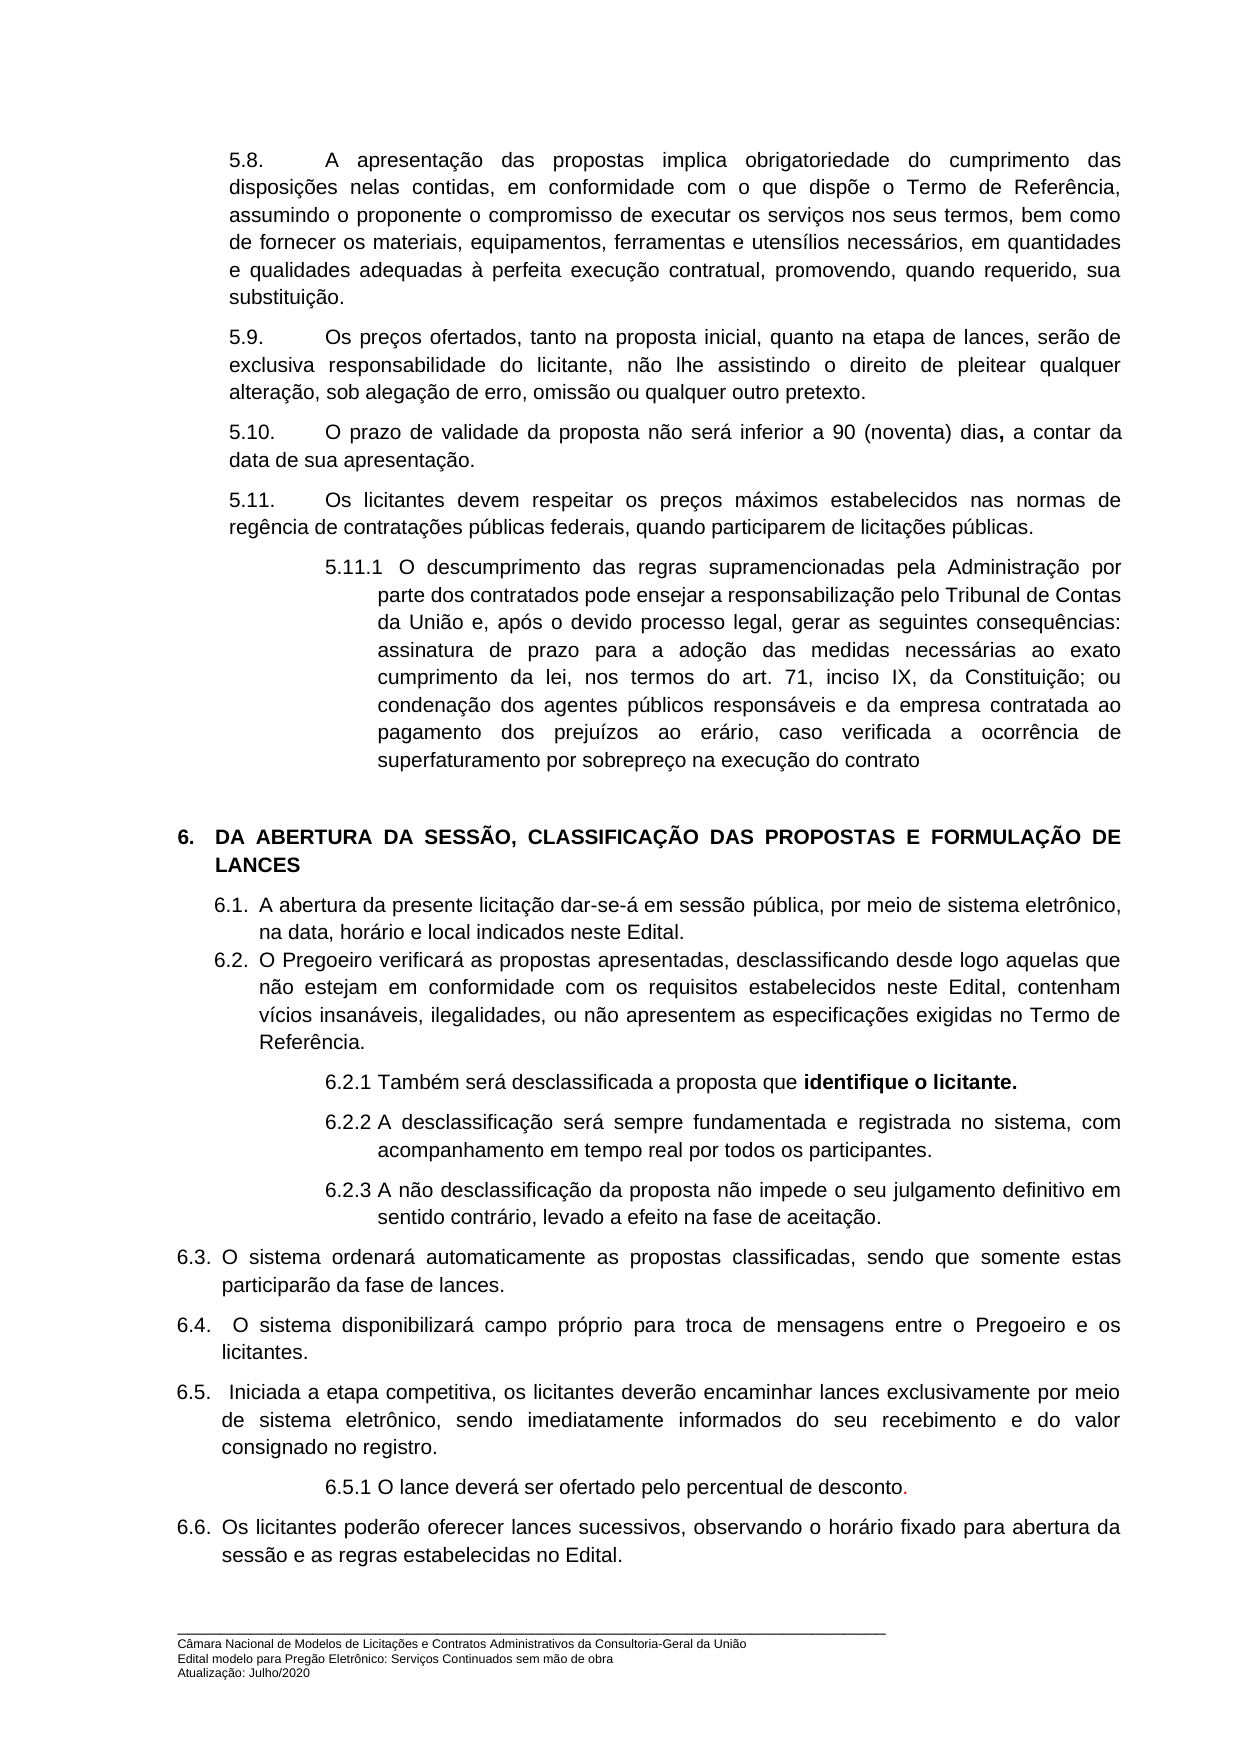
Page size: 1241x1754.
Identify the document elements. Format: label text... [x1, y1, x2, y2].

list A não desclassificação da proposta não impede o seu julgamento definitivo em sentido contrário, levado a efeito na fase de aceitação. [325, 1178, 1122, 1229]
list A desclassificação será sempre fundamentada e registrada no sistema, com acompanhamento em tempo real por todos os participantes. [325, 1110, 1122, 1162]
list O prazo de validade da proposta não será inferior a 90 (noventa) dias, a contar da data de sua apresentação. [229, 420, 1122, 472]
list O sistema disponibilizará campo próprio para troca de mensagens entre o Pregoeiro e os licitantes. [177, 1313, 1122, 1364]
list O descumprimento das regras supramencionadas pela Administração por parte dos contratados pode ensejar a responsabilização pelo Tribunal de Contas da União e, após o devido processo legal, gerar as seguintes consequências: assinatura de prazo para a adoção das medidas necessárias ao exato cumprimento da lei, nos termos do art. 71, inciso IX, da Constituição; ou condenação dos agentes públicos responsáveis e da empresa contratada ao pagamento dos prejuízos ao erário, caso verificada a ocorrência de superfaturamento por sobrepreço na execução do contrato [325, 555, 1122, 772]
list O lance deverá ser ofertado pelo percentual de desconto. [325, 1475, 1122, 1499]
list Também será desclassificada a proposta que identifique o licitante. [325, 1070, 1122, 1094]
text DA ABERTURA DA SESSÃO, CLASSIFICAÇÃO DAS PROPOSTAS E FORMULAÇÃO DE LANCES [177, 825, 1122, 877]
list A apresentação das propostas implica obrigatoriedade do cumprimento das disposições nelas contidas, em conformidade com o que dispõe o Termo de Referência, assumindo o proponente o compromisso de executar os serviços nos seus termos, bem como de fornecer os materiais, equipamentos, ferramentas e utensílios necessários, em quantidades e qualidades adequadas à perfeita execução contratual, promovendo, quando requerido, sua substituição. [229, 148, 1122, 309]
list Os preços ofertados, tanto na proposta inicial, quanto na etapa de lances, serão de exclusiva responsabilidade do licitante, não lhe assistindo o direito de pleitear qualquer alteração, sob alegação de erro, omissão ou qualquer outro pretexto. [229, 325, 1122, 404]
list Os licitantes devem respeitar os preços máximos estabelecidos nas normas de regência de contratações públicas federais, quando participarem de licitações públicas. [229, 488, 1122, 539]
list O sistema ordenará automaticamente as propostas classificadas, sendo que somente estas participarão da fase de lances. [177, 1245, 1122, 1297]
list O Pregoeiro verificará as propostas apresentadas, desclassificando desde logo aquelas que não estejam em conformidade com os requisitos estabelecidos neste Edital, contenham vícios insanáveis, ilegalidades, ou não apresentem as especificações exigidas no Termo de Referência. [214, 948, 1122, 1054]
list Iniciada a etapa competitiva, os licitantes deverão encaminhar lances exclusivamente por meio de sistema eletrônico, sendo imediatamente informados do seu recebimento e do valor consignado no registro. [176, 1380, 1122, 1459]
list A abertura da presente licitação dar-se-á em sessão pública, por meio de sistema eletrônico, na data, horário e local indicados neste Edital. [214, 893, 1122, 944]
list Os licitantes poderão oferecer lances sucessivos, observando o horário fixado para abertura da sessão e as regras estabelecidas no Edital. [177, 1515, 1122, 1567]
